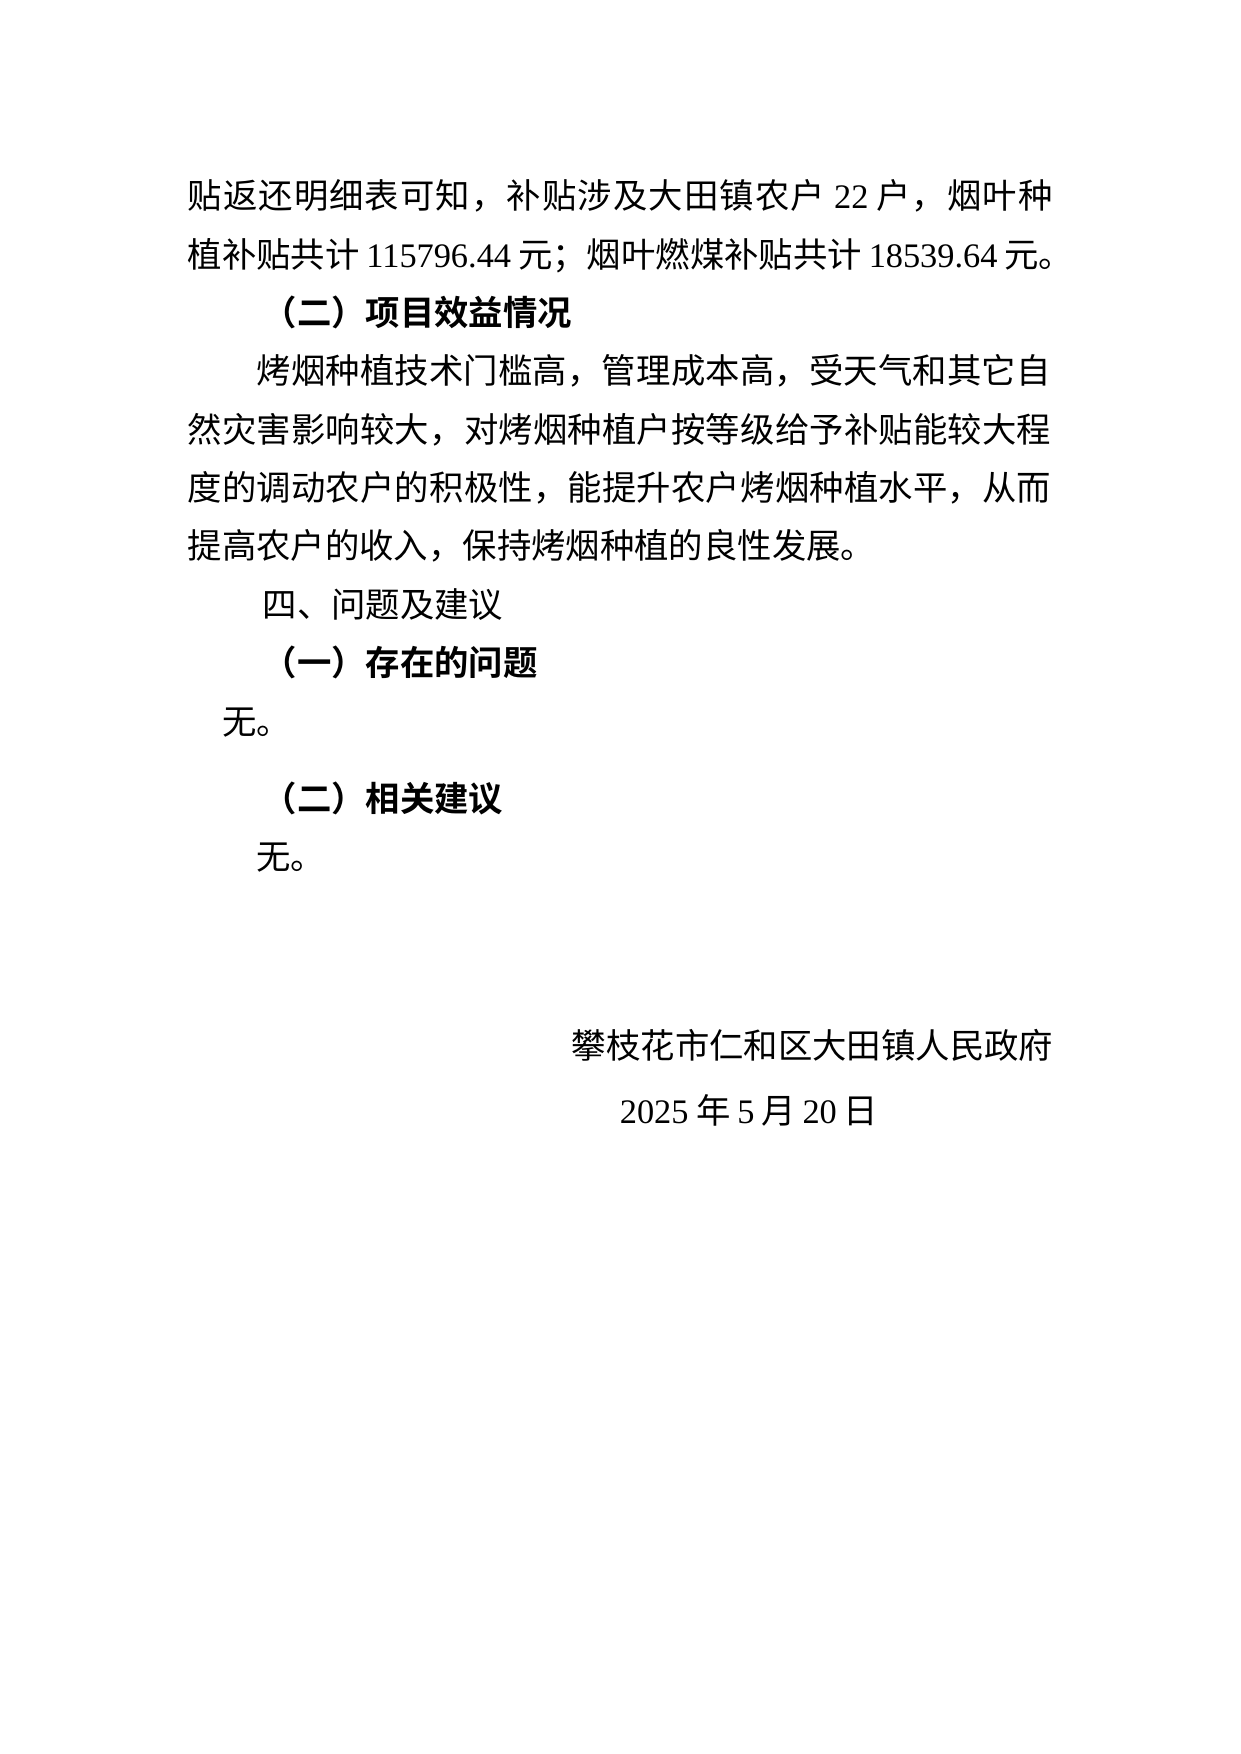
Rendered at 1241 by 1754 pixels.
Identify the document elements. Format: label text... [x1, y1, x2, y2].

text 烤烟种植技术门槛高，管理成本高，受天气和其它自然灾害影响较大，对烤烟种植户按等级给予补贴能较大程度的调动农户的积极性，能提升农户烤烟种植水平，从而提高农户的收入，保持烤烟种植的良性发展。 [187, 337, 1053, 570]
list 项目效益情况 [187, 279, 1053, 337]
text 无。 [187, 687, 1053, 752]
text 四、问题及建议 [187, 570, 1053, 629]
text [187, 162, 1053, 279]
text 攀枝花市仁和区大田镇人民政府 [187, 1011, 1053, 1076]
text 无。 [187, 823, 1053, 881]
list 相关建议 [187, 764, 1053, 823]
text （一）存在的问题 [187, 629, 1053, 687]
text 2025年5月20日 [187, 1076, 1053, 1141]
